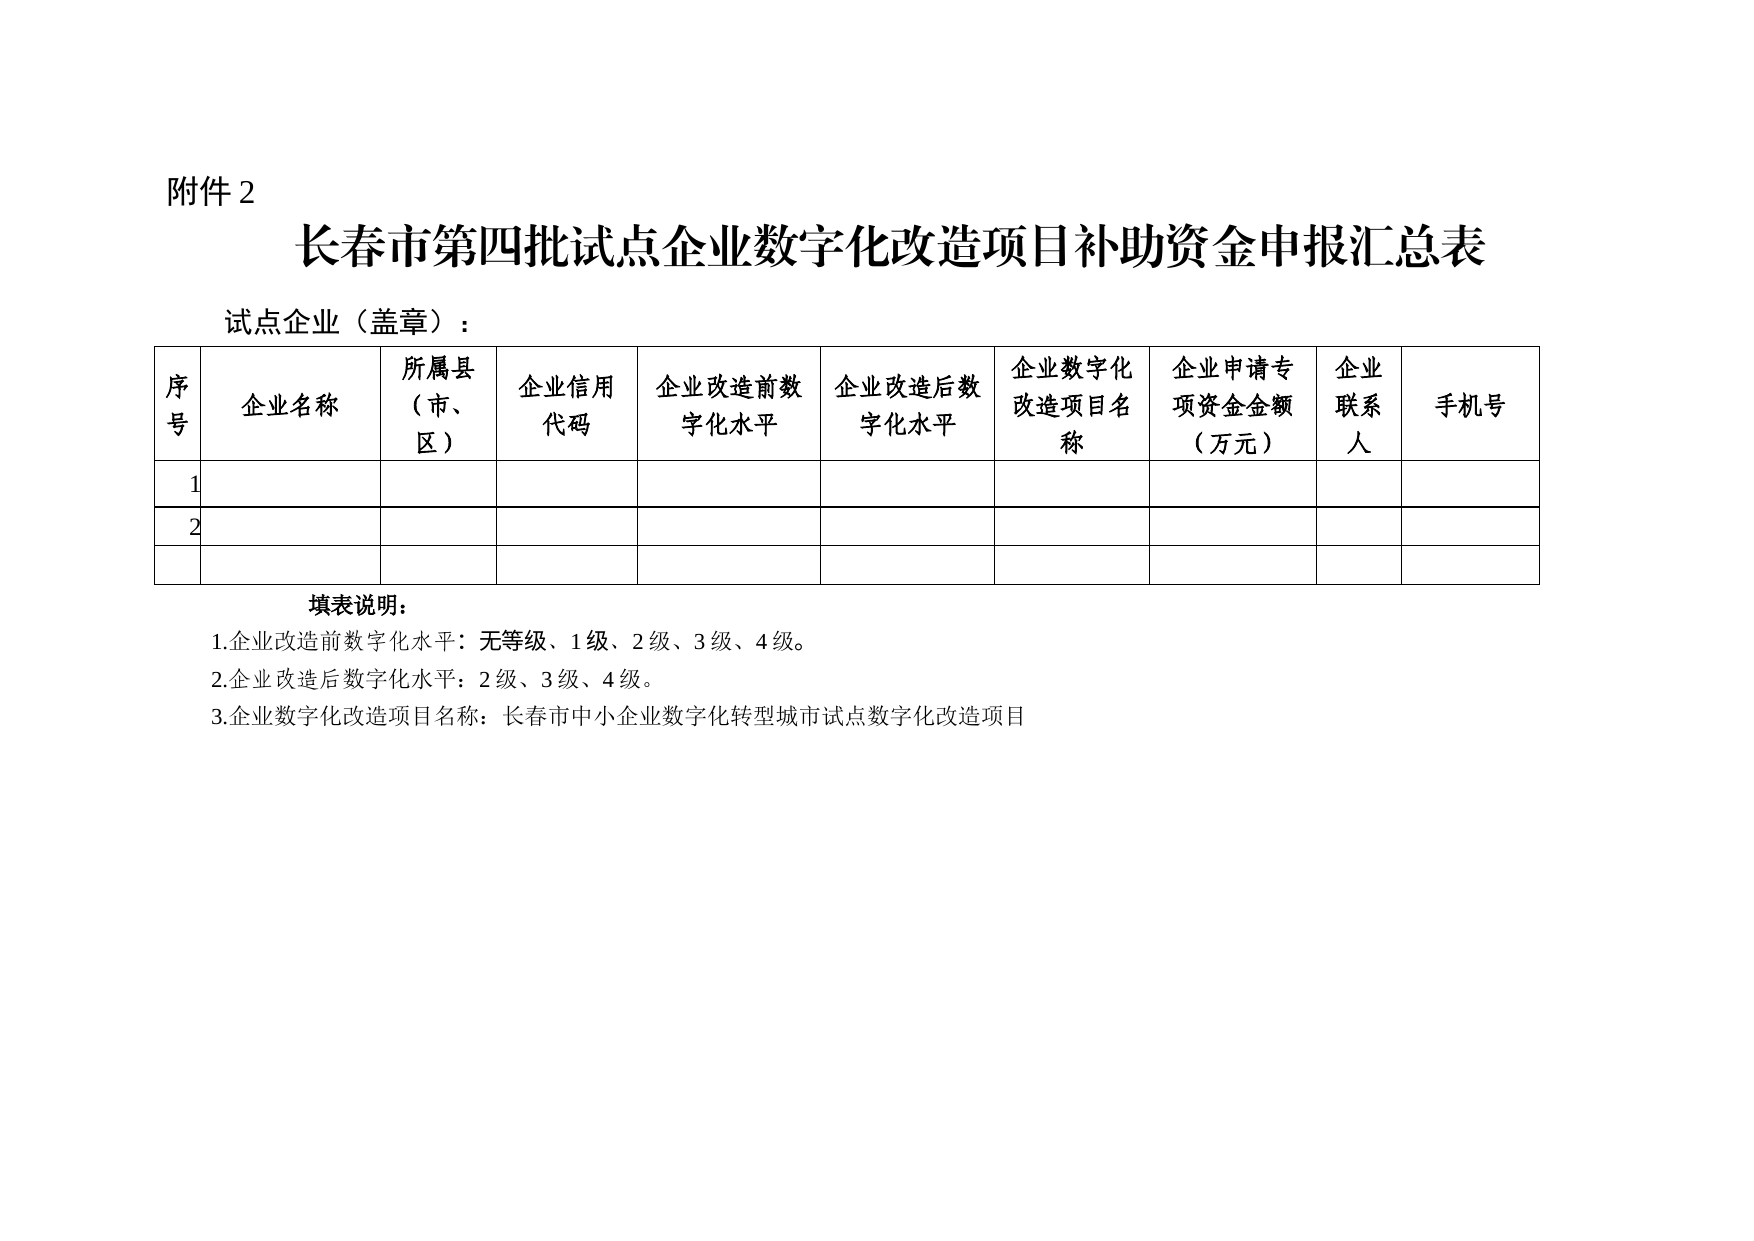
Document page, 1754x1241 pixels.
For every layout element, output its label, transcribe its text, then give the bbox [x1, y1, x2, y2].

text 附件2 [165, 170, 1565, 211]
table_cell [1402, 546, 1539, 583]
table_cell [155, 546, 200, 583]
table_cell [1402, 461, 1539, 506]
table_header 所属县（市、区） [381, 347, 496, 459]
table_cell [1150, 461, 1316, 506]
table_cell [381, 508, 496, 545]
text 试点企业（盖章）： [157, 286, 1573, 346]
table_cell [995, 508, 1149, 545]
table_cell 2 [155, 508, 200, 545]
table_header 企业改造后数字化水平 [821, 347, 994, 459]
table_header 企业联系人 [1317, 347, 1401, 459]
table_header 序号 [155, 347, 200, 459]
table_cell [201, 508, 380, 545]
text 3.企业数字化改造项目名称：长春市中小企业数字化转型城市试点数字化改造项目 [165, 697, 1565, 734]
table_cell [381, 461, 496, 506]
table_cell [821, 461, 994, 506]
table_header 企业数字化改造项目名称 [995, 347, 1149, 459]
table_cell [381, 546, 496, 583]
table_cell [497, 508, 637, 545]
table_cell [497, 546, 637, 583]
table_cell [497, 461, 637, 506]
text 填表说明： [165, 584, 1565, 622]
table_cell [638, 546, 820, 583]
table_cell [995, 461, 1149, 506]
table_cell [1317, 461, 1401, 506]
table_cell [1150, 508, 1316, 545]
table_header 企业申请专项资金金额（万元） [1150, 347, 1316, 459]
table_cell [1150, 546, 1316, 583]
table_cell 1 [155, 461, 200, 506]
table_header 企业名称 [201, 347, 380, 459]
table_header 企业改造前数字化水平 [638, 347, 820, 459]
table_cell [1402, 508, 1539, 545]
table_header 企业信用代码 [497, 347, 637, 459]
text 1.企业改造前数字化水平：无等级、1级、2级、3级、4级。 [165, 622, 1565, 659]
table_cell [821, 508, 994, 545]
text 长春市第四批试点企业数字化改造项目补助资金申报汇总表 [165, 211, 1565, 286]
table_cell [1317, 546, 1401, 583]
table_cell [821, 546, 994, 583]
table_cell [201, 546, 380, 583]
table_cell [201, 461, 380, 506]
table_cell [638, 508, 820, 545]
table_cell [638, 461, 820, 506]
table_cell [995, 546, 1149, 583]
text 2.企业改造后数字化水平：2级、3级、4级。 [165, 659, 1565, 697]
table_cell [1317, 508, 1401, 545]
table_header 手机号 [1402, 347, 1539, 459]
